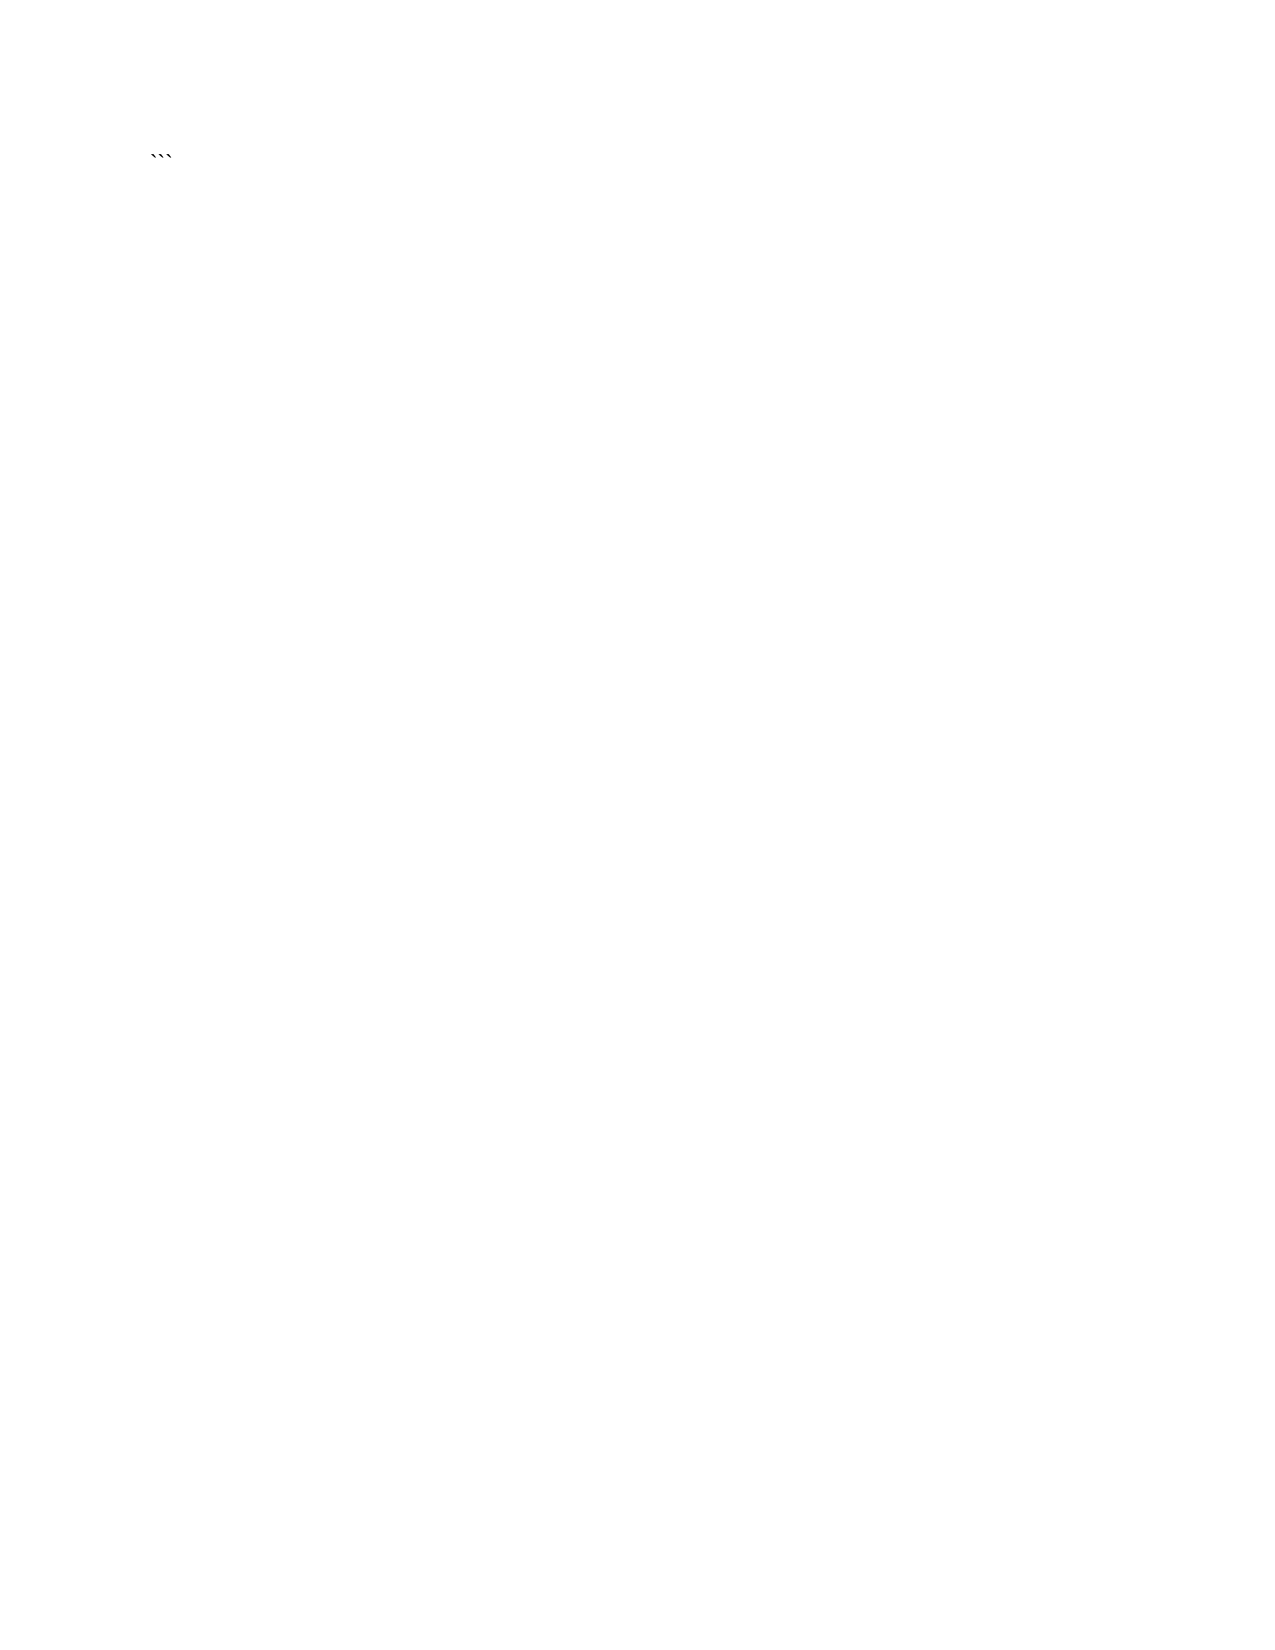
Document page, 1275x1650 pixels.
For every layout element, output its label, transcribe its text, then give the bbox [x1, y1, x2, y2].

text ``` [150, 150, 1125, 176]
